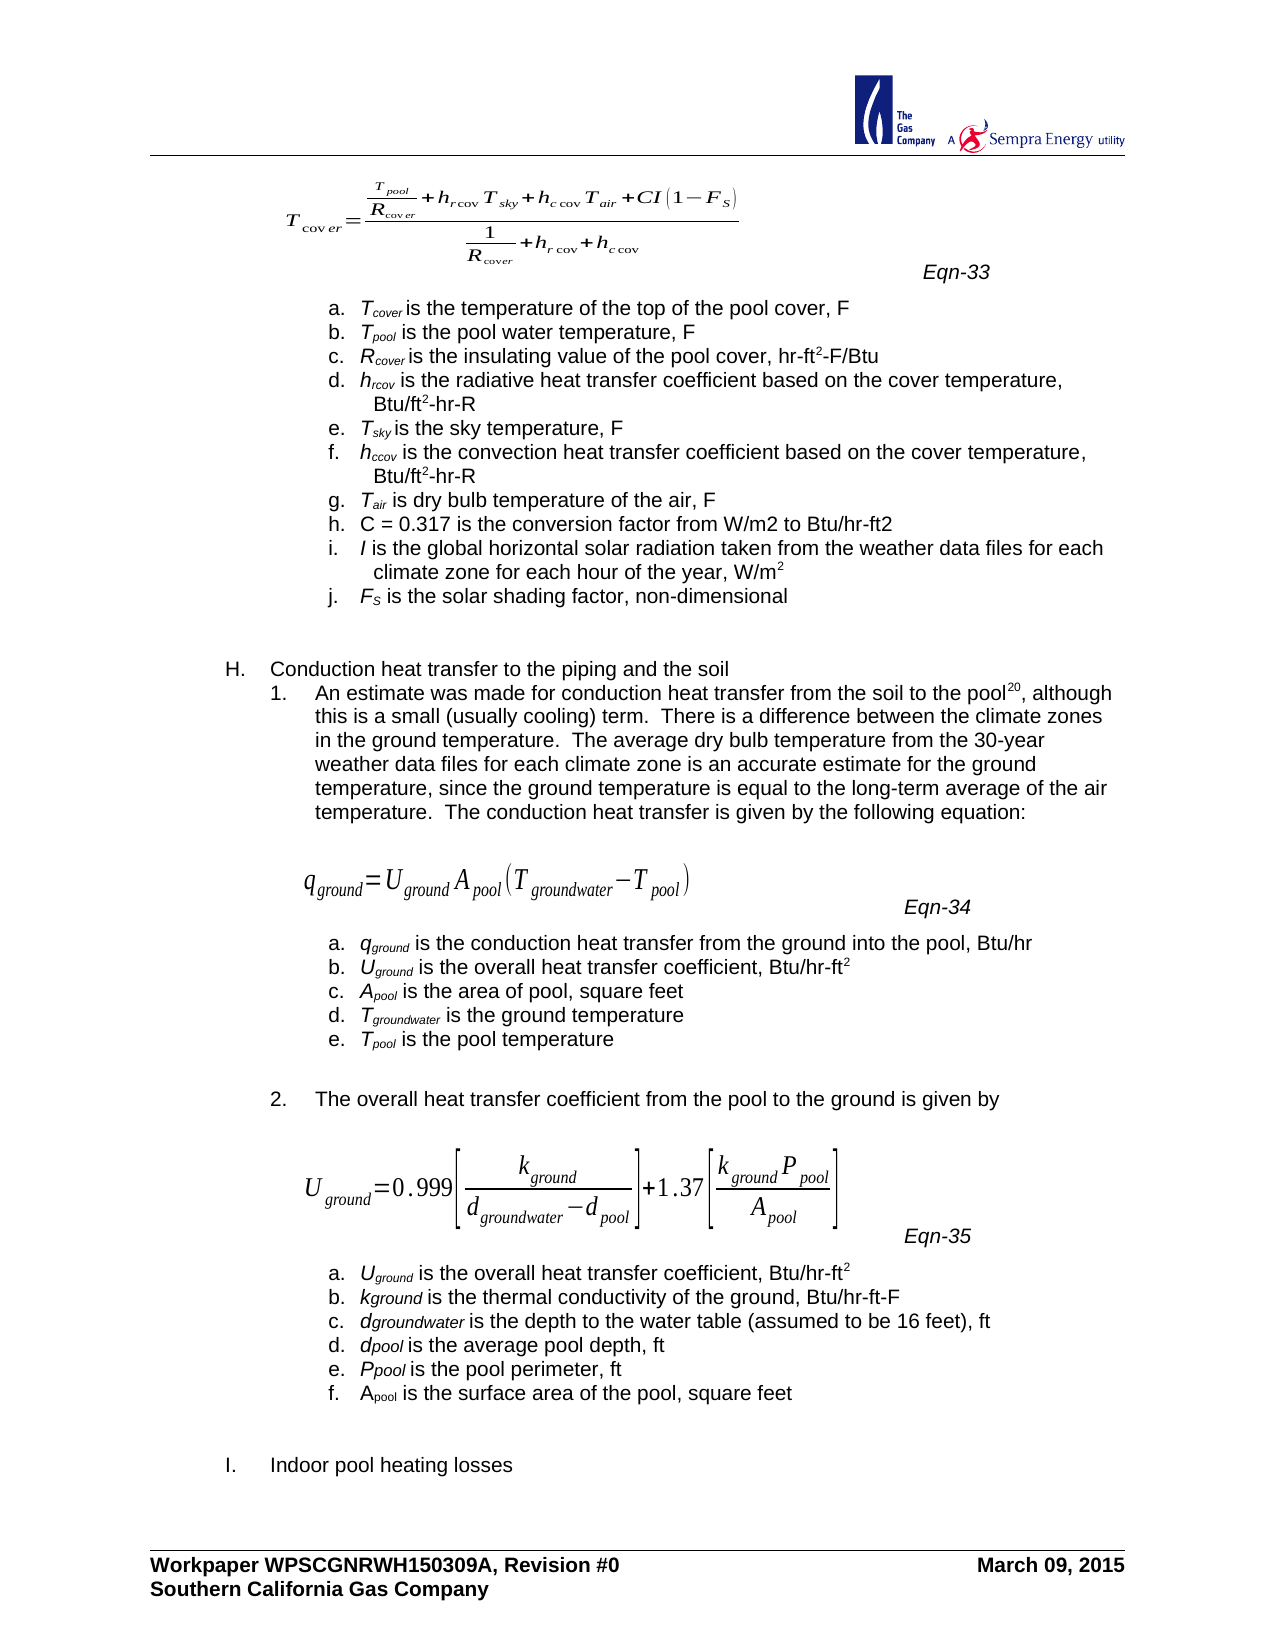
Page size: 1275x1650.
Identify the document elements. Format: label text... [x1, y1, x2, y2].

list dpool is the average pool depth, ft [328, 1332, 1125, 1356]
list Indoor pool heating losses [225, 1453, 1125, 1477]
list Uground is the overall heat transfer coefficient, Btu/hr-ft2 [328, 955, 1125, 979]
list kground is the thermal conductivity of the ground, Btu/hr-ft-F [328, 1284, 1125, 1308]
list Tgroundwater is the ground temperature [328, 1003, 1125, 1027]
list Conduction heat transfer to the piping and the soil [225, 656, 1125, 680]
text Eqn-34 [150, 861, 1125, 918]
list An estimate was made for conduction heat transfer from the soil to the pool, although this is a small (usually cooling) term. There is a difference between the climate zones in the ground temperature. The average dry bulb temperature from the 30-year weather data files for each climate zone is an accurate estimate for the ground temperature, since the ground temperature is equal to the long-term average of the air temperature. The conduction heat transfer is given by the following equation: [270, 680, 1125, 824]
list Apool is the area of pool, square feet [328, 979, 1125, 1003]
list Uground is the overall heat transfer coefficient, Btu/hr-ft2 [328, 1261, 1125, 1284]
list FS is the solar shading factor, non-dimensional [328, 583, 1125, 607]
text Eqn-35 [150, 1148, 1125, 1248]
list dgroundwater is the depth to the water table (assumed to be ), ft [328, 1308, 1125, 1332]
list Rcover is the insulating value of the pool cover, hr-ft2-F/Btu [328, 344, 1125, 368]
list C = 0.317 is the conversion factor from W/m2 to Btu/hr-ft2 [328, 512, 1125, 536]
list I is the global horizontal solar radiation taken from the weather data files for each climate zone for each hour of the year, W/m2 [328, 536, 1125, 583]
text Eqn-33 [150, 180, 1125, 283]
list hrcov is the radiative heat transfer coefficient based on the cover temperature, Btu/ft2-hr-R [328, 368, 1125, 416]
list Ppool is the pool perimeter, ft [328, 1356, 1125, 1380]
list Tsky is the sky temperature, F [328, 416, 1125, 440]
list Tcover is the temperature of the top of the pool cover, F [328, 296, 1125, 320]
list Tpool is the pool water temperature, F [328, 320, 1125, 344]
list Apool is the surface area of the pool, square feet [328, 1380, 1125, 1404]
list qground is the conduction heat transfer from the ground into the pool, Btu/hr [328, 931, 1125, 955]
list The overall heat transfer coefficient from the pool to the ground is given by [270, 1087, 1125, 1111]
list Tair is dry bulb temperature of the air, F [328, 488, 1125, 512]
list hccov is the convection heat transfer coefficient based on the cover temperature, Btu/ft2-hr-R [328, 440, 1125, 488]
list Tpool is the pool temperature [328, 1027, 1125, 1051]
